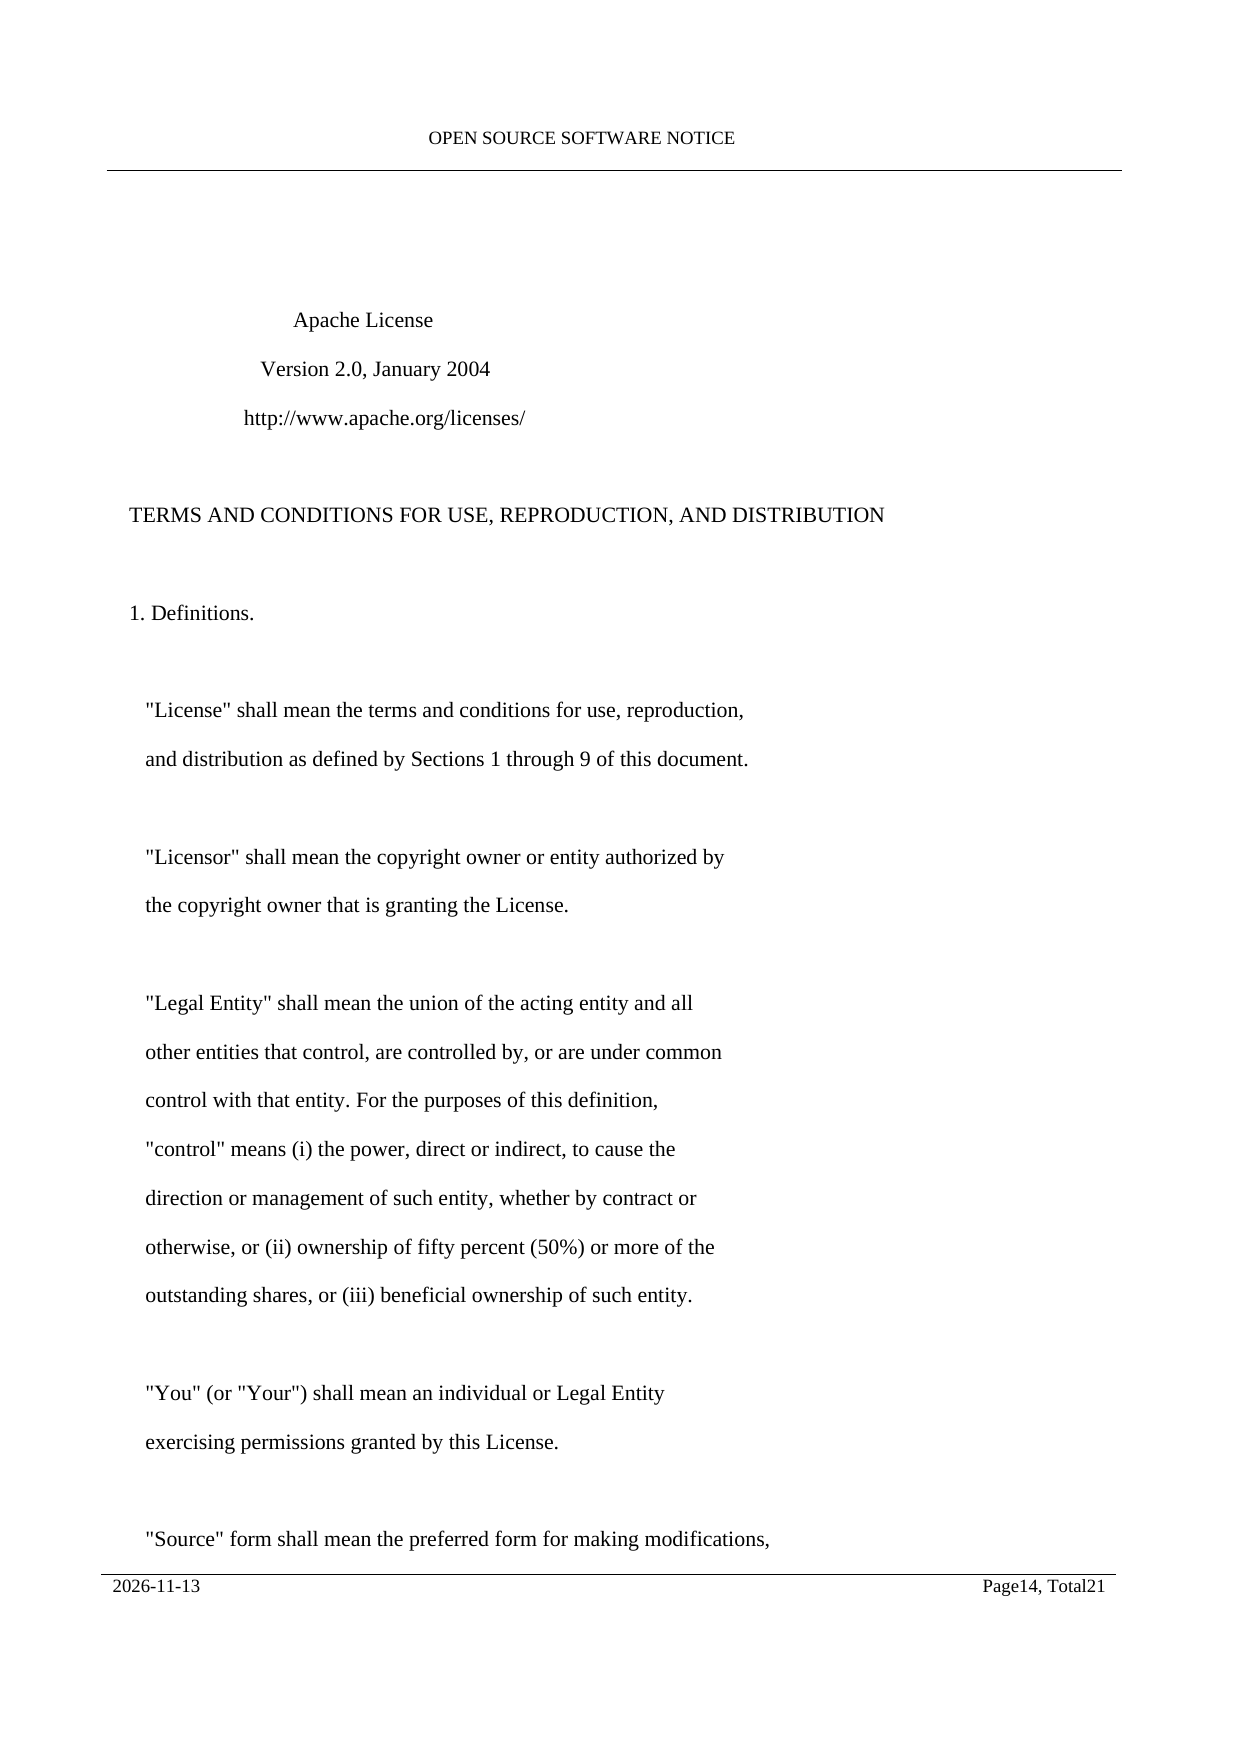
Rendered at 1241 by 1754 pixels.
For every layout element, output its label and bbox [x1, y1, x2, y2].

text [112, 206, 1128, 1555]
